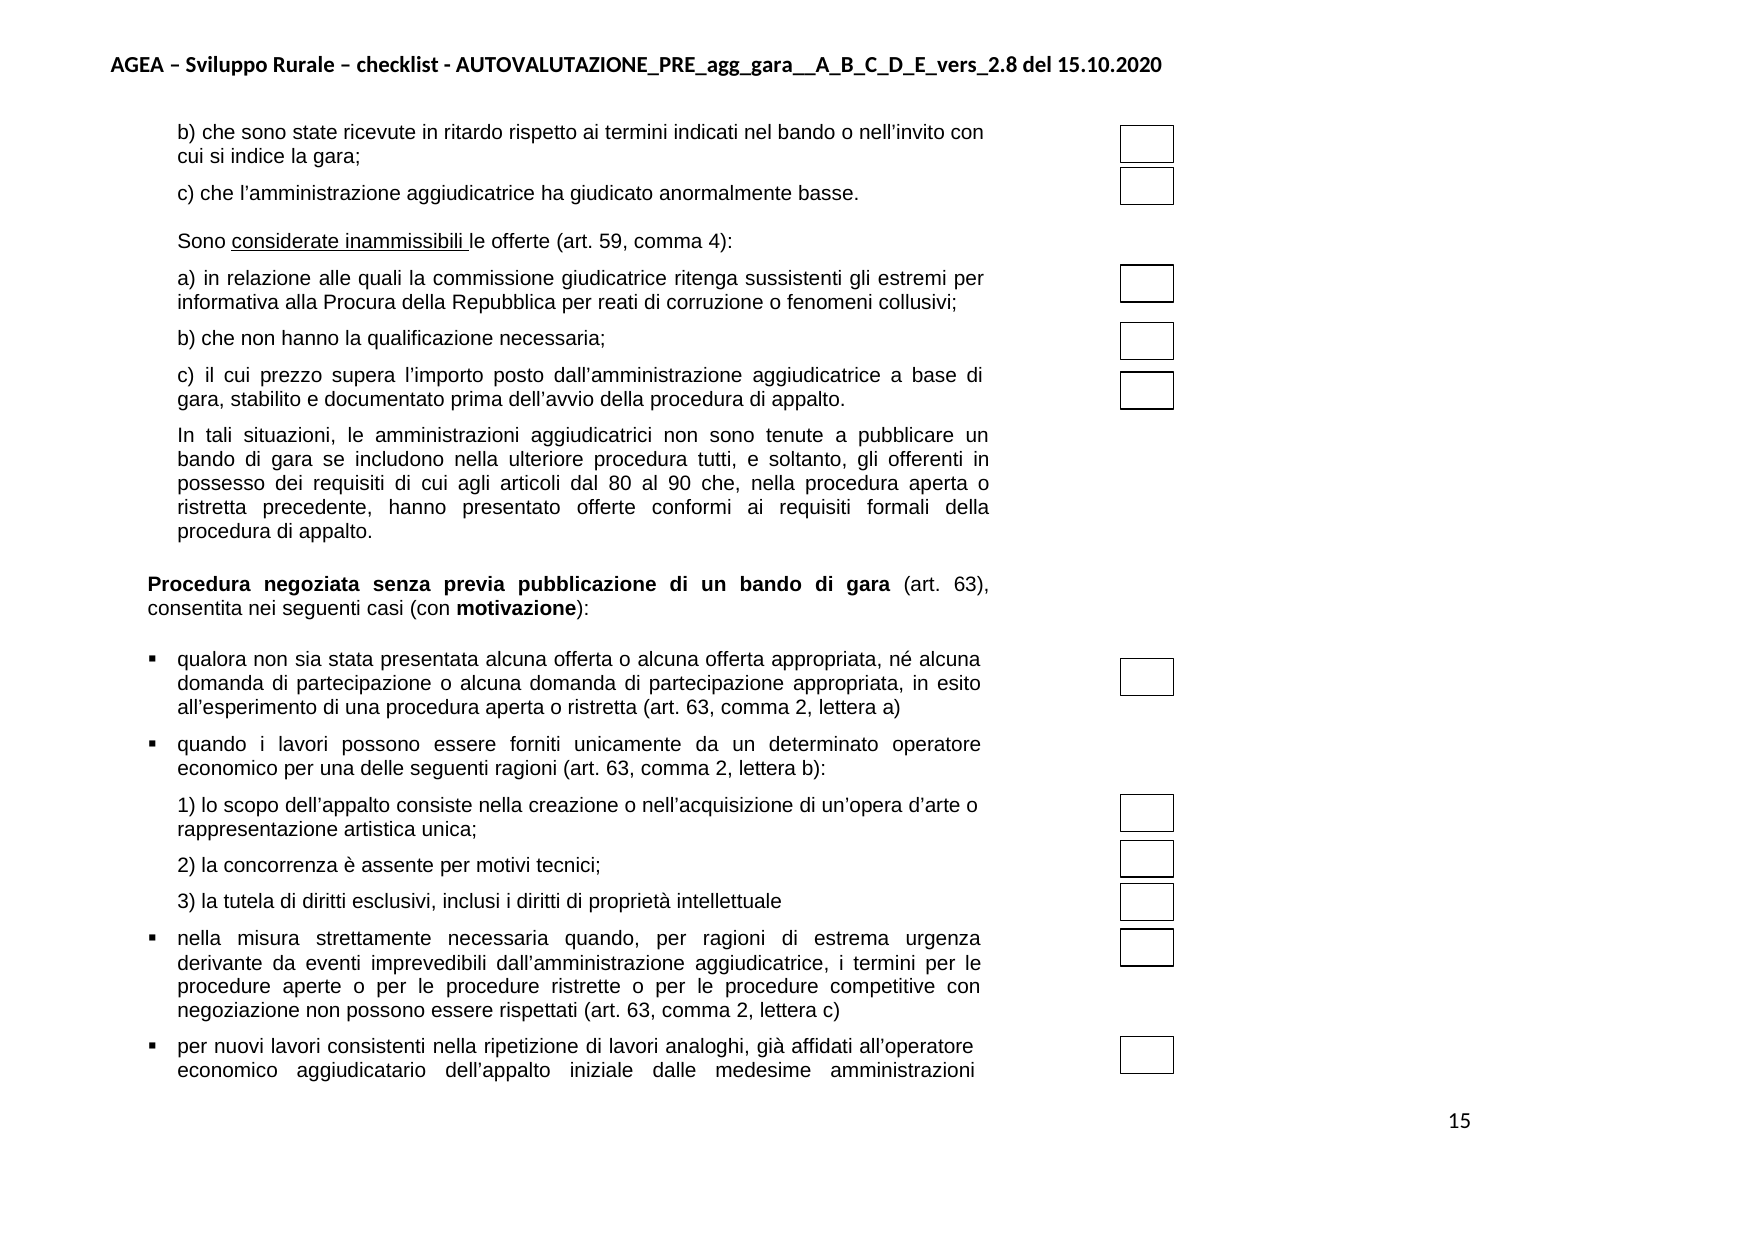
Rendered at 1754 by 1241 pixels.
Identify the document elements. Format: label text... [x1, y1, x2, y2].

list in relazione alle quali la commissione giudicatrice ritenga sussistenti gli estremi per informativa alla Procura della Repubblica per reati di corruzione o fenomeni collusivi; [177, 266, 989, 314]
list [147, 1034, 975, 1082]
text Procedura negoziata senza previa pubblicazione di un bando di gara (art. 63), consentita nei seguenti casi (con motivazione): [147, 572, 989, 620]
list qualora non sia stata presentata alcuna offerta o alcuna offerta appropriata, né alcuna domanda di partecipazione o alcuna domanda di partecipazione appropriata, in esito all’esperimento di una procedura aperta o ristretta (art. 63, comma 2, lettera a) [147, 647, 981, 718]
list la tutela di diritti esclusivi, inclusi i diritti di proprietà intellettuale [177, 889, 981, 913]
list nella misura strettamente necessaria quando, per ragioni di estrema urgenza derivante da eventi imprevedibili dall’amministrazione aggiudicatrice, i termini per le procedure aperte o per le procedure ristrette o per le procedure competitive con negoziazione non possono essere rispettati (art. 63, comma 2, lettera c) [147, 927, 981, 1022]
list che sono state ricevute in ritardo rispetto ai termini indicati nel bando o nell’invito con cui si indice la gara; [177, 120, 996, 168]
list che l’amministrazione aggiudicatrice ha giudicato anormalmente basse. [177, 180, 1518, 204]
list il cui prezzo supera l’importo posto dall’amministrazione aggiudicatrice a base di gara, stabilito e documentato prima dell’avvio della procedura di appalto. [177, 362, 989, 410]
text Sono considerate inammissibili le offerte (art. 59, comma 4): [177, 229, 1518, 253]
list quando i lavori possono essere forniti unicamente da un determinato operatore economico per una delle seguenti ragioni (art. 63, comma 2, lettera b): [147, 732, 981, 780]
list lo scopo dell’appalto consiste nella creazione o nell’acquisizione di un’opera d’arte o rappresentazione artistica unica; [177, 792, 981, 840]
text In tali situazioni, le amministrazioni aggiudicatrici non sono tenute a pubblicare un bando di gara se includono nella ulteriore procedura tutti, e soltanto, gli offerenti in possesso dei requisiti di cui agli articoli dal 80 al 90 che, nella procedura aperta o ristretta precedente, hanno presentato offerte conformi ai requisiti formali della procedura di appalto. [177, 423, 989, 543]
list che non hanno la qualificazione necessaria; [177, 326, 1518, 350]
list la concorrenza è assente per motivi tecnici; [177, 853, 981, 877]
